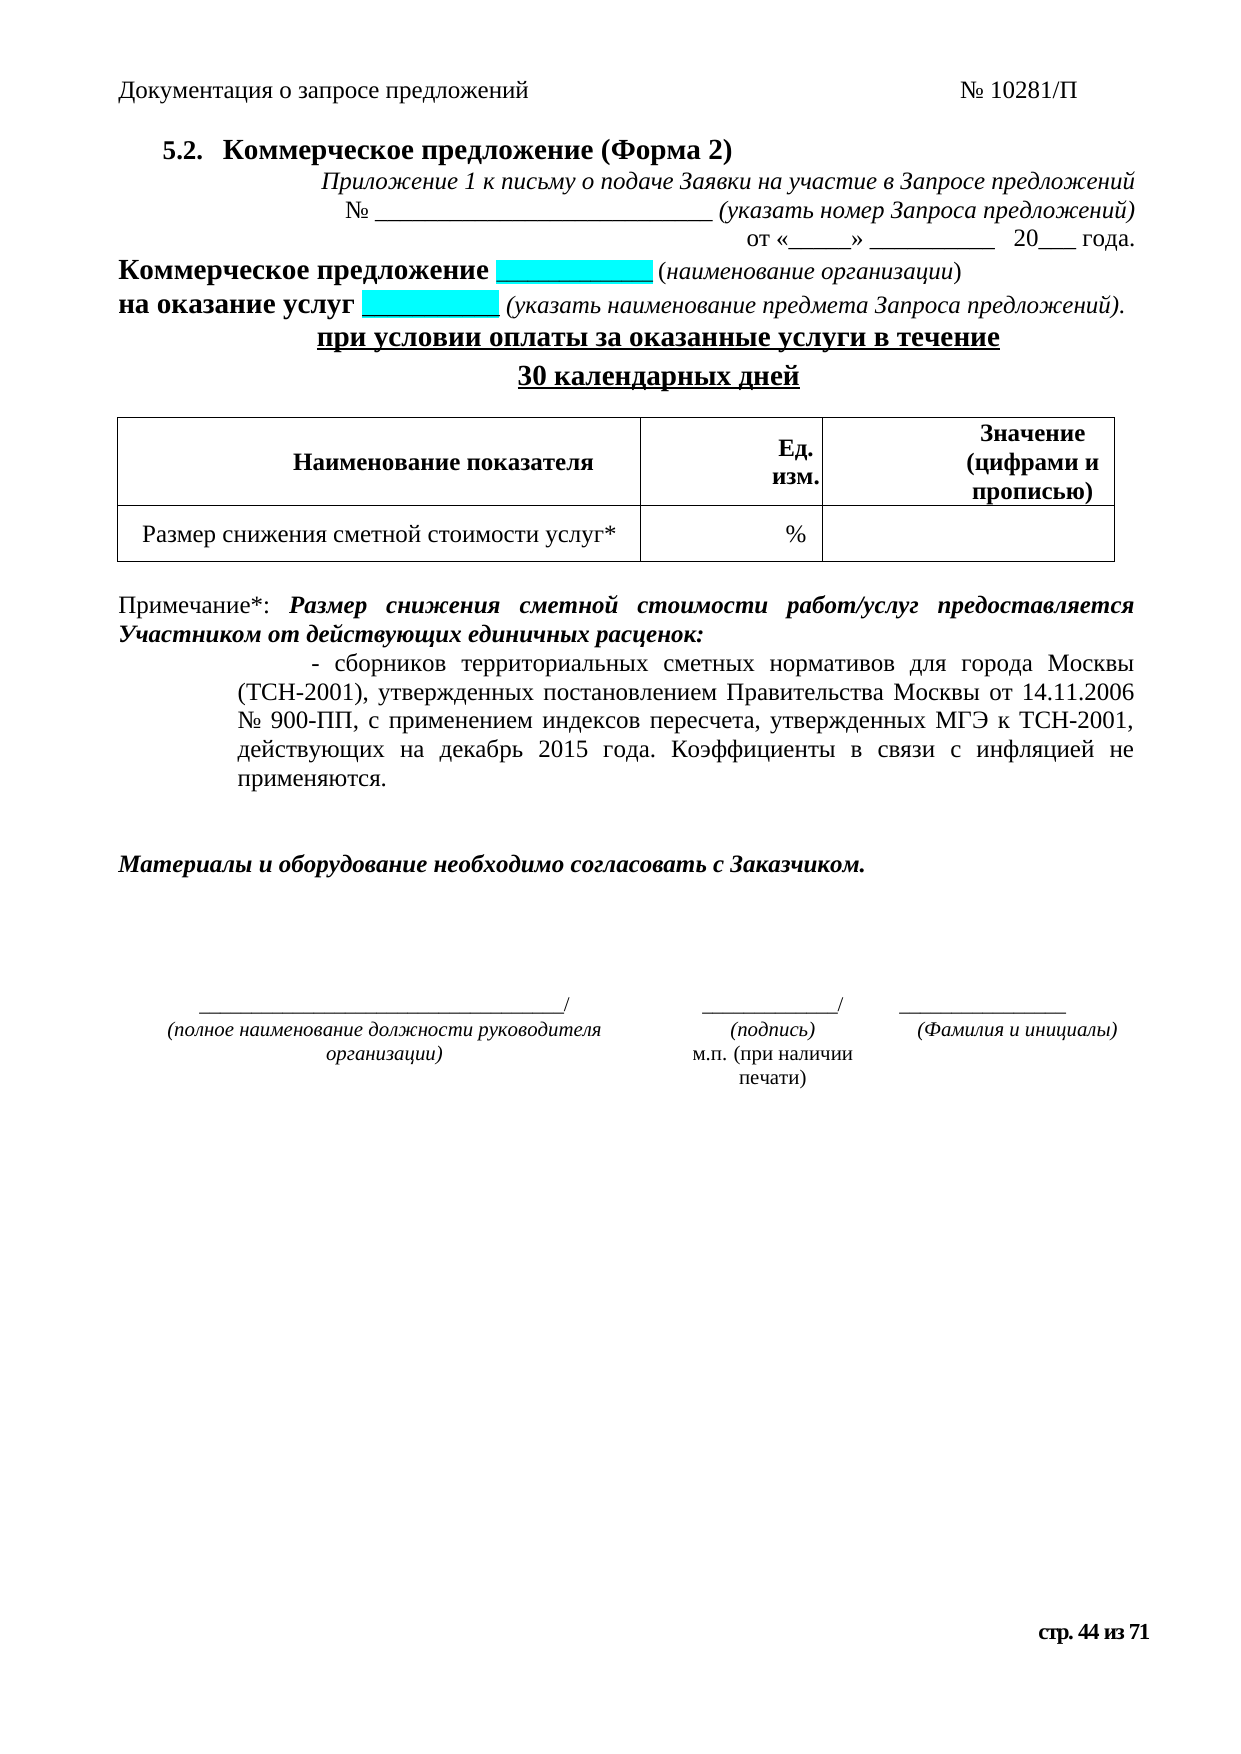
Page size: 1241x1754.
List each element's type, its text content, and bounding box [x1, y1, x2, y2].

table_cell (полное наименование должности руководителя организации) [122, 1017, 657, 1113]
text Приложение 1 к письму о подаче Заявки на участие в Запросе предложений [118, 166, 1135, 195]
table_header Ед. изм. [641, 418, 822, 504]
list при условии оплаты за оказанные услуги в течение [182, 319, 1135, 353]
text Коммерческое предложение _______________ (наименование организации) [118, 252, 1135, 286]
text от «_____» __________ 20___ года. [118, 223, 1135, 252]
table_cell (Фамилия и инициалы) [888, 1017, 1146, 1113]
list 30 календарных дней [182, 358, 1135, 391]
table_cell % [641, 506, 822, 561]
table_cell Размер снижения сметной стоимости услуг* [118, 506, 640, 561]
text Материалы и оборудование необходимо согласовать с Заказчиком. [118, 849, 1135, 878]
text № ___________________________ (указать номер Запроса предложений) [118, 195, 1135, 223]
table_header Наименование показателя [118, 418, 640, 504]
table_cell [823, 506, 1114, 561]
table_header Значение (цифрами и прописью) [823, 418, 1114, 504]
text - сборников территориальных сметных нормативов для города Москвы (ТСН-2001), утвержденных постановлением Правительства Москвы от 14.11.2006 № 900-ПП, с применением индексов пересчета, утвержденных МГЭ к ТСН-2001, действующих на декабрь 2015 года. Коэффициенты в связи с инфляцией не применяются. [237, 648, 1135, 792]
table_header ___________________________________/ [122, 965, 657, 1016]
text Коммерческое предложение (Форма 2) [162, 132, 1135, 166]
text Примечание*: Размер снижения сметной стоимости работ/услуг предоставляется Участником от действующих единичных расценок: [118, 591, 1135, 648]
text на оказание услуг ___________ (указать наименование предмета Запроса предложений). [118, 286, 1135, 319]
table_cell (подпись) м.п. (при наличии печати) [658, 1017, 887, 1113]
table_header _____________/ [658, 965, 887, 1016]
table_header ________________ [888, 965, 1146, 1016]
